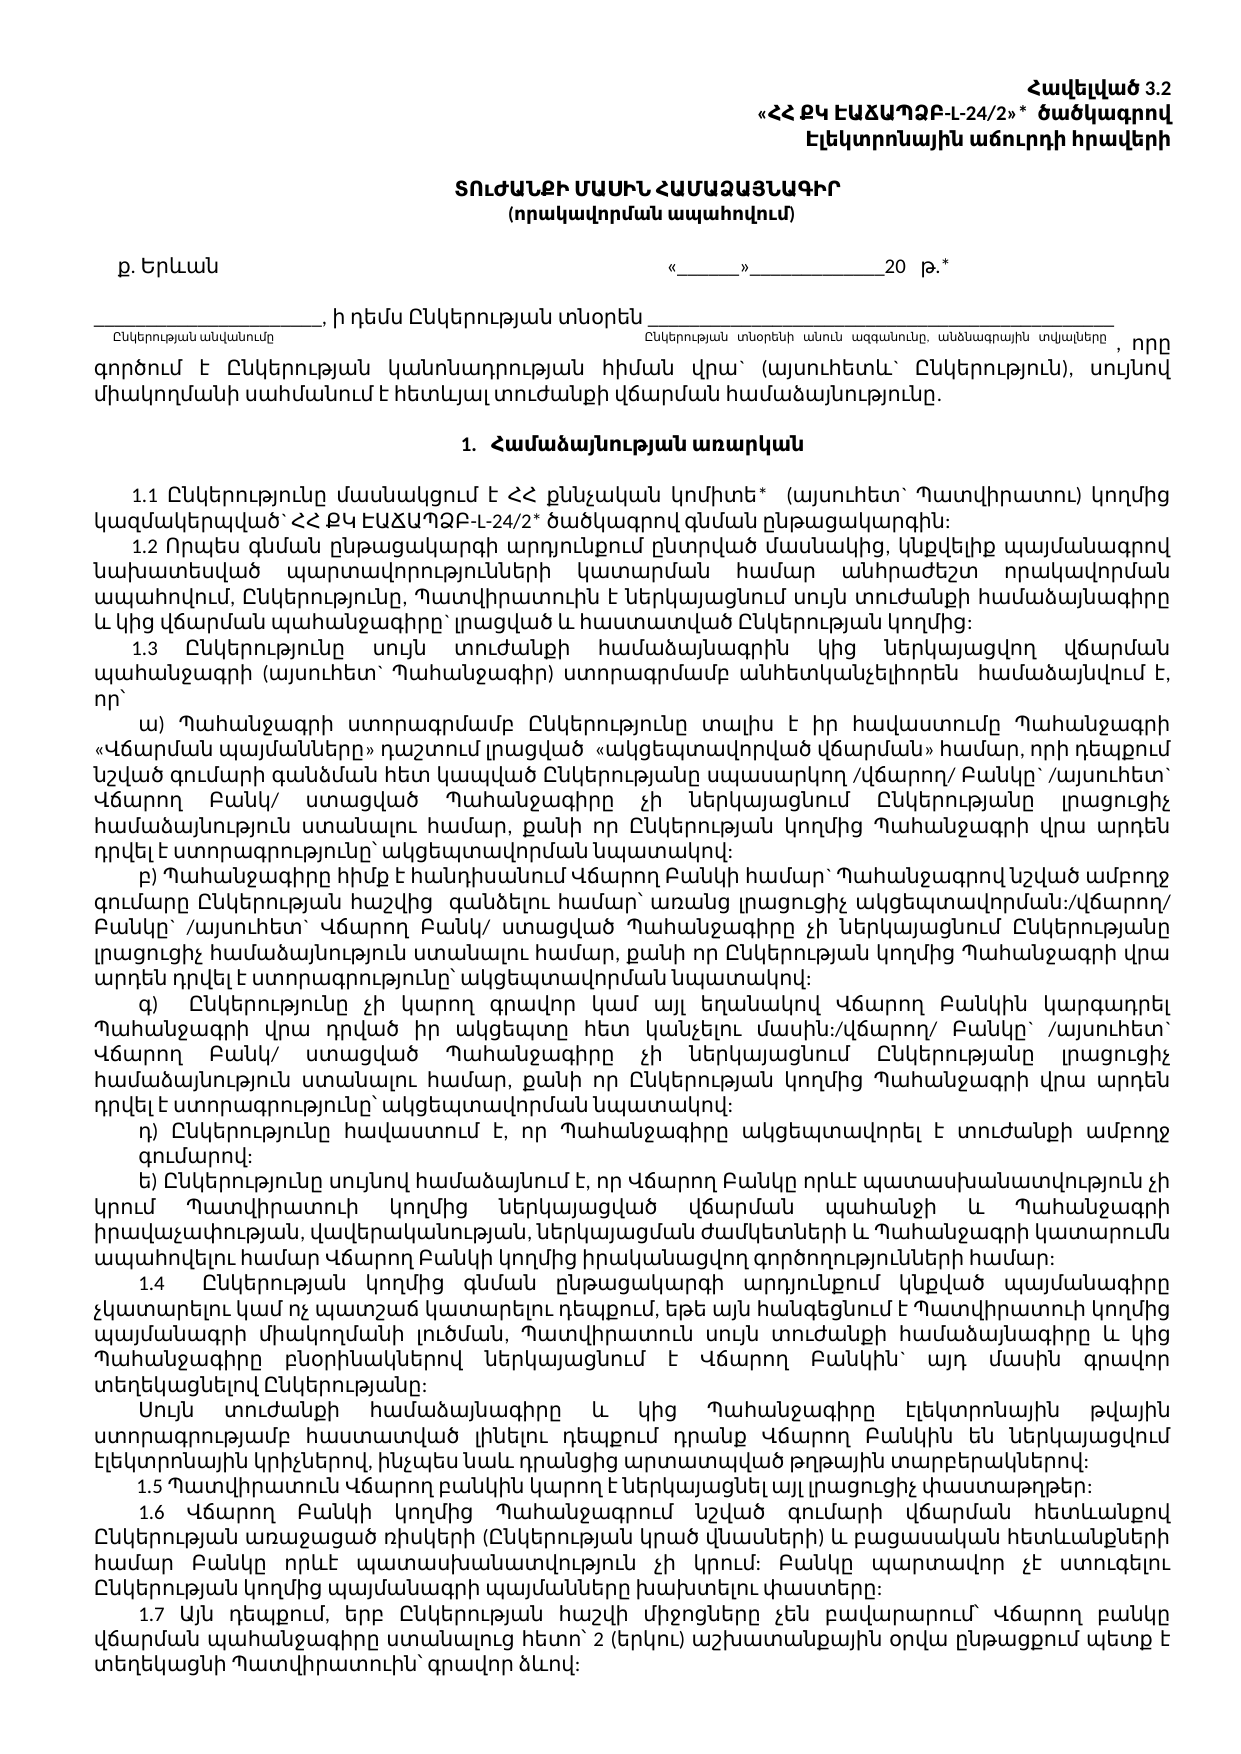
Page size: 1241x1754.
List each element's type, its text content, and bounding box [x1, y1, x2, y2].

text 1.2 Որպես գնման ընթացակարգի արդյունքում ընտրված մասնակից, կնքվելիք պայմանագրով նախատեսված պարտավորությունների կատարման համար անհրաժեշտ որակավորման ապահովում, Ընկերությունը, Պատվիրատուին է ներկայացնում սույն տուժանքի համաձայնագիրը և կից վճարման պահանջագիրը` լրացված և հաստատված Ընկերության կողմից: [94, 533, 1171, 635]
text 1.6 Վճարող Բանկի կողմից Պահանջագրում նշված գումարի վճարման հետևանքով Ընկերության առաջացած ռիսկերի (Ընկերության կրած վնասների) և բացասական հետևանքների համար Բանկը որևէ պատասխանատվություն չի կրում: Բանկը պարտավոր չէ ստուգելու Ընկերության կողմից պայմանագրի պայմանները խախտելու փաստերը: [94, 1499, 1171, 1601]
text դ) Ընկերությունը հավաստում է, որ Պահանջագիրը ակցեպտավորել է տուժանքի ամբողջ գումարով: [138, 1118, 1171, 1169]
text 1. Համաձայնության առարկան [94, 432, 1171, 457]
text ՏՈւԺԱՆՔԻ ՄԱՍԻՆ ՀԱՄԱՁԱՅՆԱԳԻՐ [94, 177, 1171, 202]
text 1.3 Ընկերությունը սույն տուժանքի համաձայնագրին կից ներկայացվող վճարման պահանջագրի (այսուհետ` Պահանջագիր) ստորագրմամբ անհետկանչելիորեն համաձայնվում է, որ՝ [94, 635, 1171, 711]
text Էլեկտրոնային աճուրդի հրավերի [94, 126, 1171, 151]
text Սույն տուժանքի համաձայնագիրը և կից Պահանջագիրը էլեկտրոնային թվային ստորագրությամբ հաստատված լինելու դեպքում դրանք Վճարող Բանկին են ներկայացվում էլեկտրոնային կրիչներով, ինչպես նաև դրանցից արտատպված թղթային տարբերակներով: [94, 1397, 1171, 1474]
text բ) Պահանջագիրը հիմք է հանդիսանում Վճարող Բանկի համար` Պահանջագրով նշված ամբողջ գումարը Ընկերության հաշվից գանձելու համար՝ առանց լրացուցիչ ակցեպտավորման:/վճարող/ Բանկը` /այսուհետ` Վճարող Բանկ/ ստացված Պահանջագիրը չի ներկայացնում Ընկերությանը լրացուցիչ համաձայնություն ստանալու համար, քանի որ Ընկերության կողմից Պահանջագրի վրա արդեն դրվել է ստորագրությունը՝ ակցեպտավորման նպատակով: [94, 864, 1171, 991]
text ք. Երևան «______»_____________20 թ.* [94, 254, 1171, 279]
text 1.1 Ընկերությունը մասնակցում է ՀՀ քննչական կոմիտե* (այսուհետ` Պատվիրատու) կողմից կազմակերպված` ՀՀ ՔԿ ԷԱՃԱՊՁԲ-L-24/2* ծածկագրով գնման ընթացակարգին: [94, 482, 1171, 533]
text ա) Պահանջագրի ստորագրմամբ Ընկերությունը տալիս է իր հավաստումը Պահանջագրի «Վճարման պայմանները» դաշտում լրացված «ակցեպտավորված վճարման» համար, որի դեպքում նշված գումարի գանձման հետ կապված Ընկերությանը սպասարկող /վճարող/ Բանկը` /այսուհետ` Վճարող Բանկ/ ստացված Պահանջագիրը չի ներկայացնում Ընկերությանը լրացուցիչ համաձայնություն ստանալու համար, քանի որ Ընկերության կողմից Պահանջագրի վրա արդեն դրվել է ստորագրությունը՝ ակցեպտավորման նպատակով: [94, 711, 1171, 864]
text ______________________, ի դեմս Ընկերության տնօրեն _____________________________________________ [94, 304, 1171, 330]
text Հավելված 3.2 [94, 75, 1171, 100]
text Ընկերության անվանումը Ընկերության տնօրենի անուն ազգանունը, անձնագրային տվյալները , որը գործում է Ընկերության կանոնադրության հիման վրա` (այսուհետև` Ընկերություն), սույնով միակողմանի սահմանում է հետևյալ տուժանքի վճարման համաձայնությունը. [94, 330, 1171, 406]
text 1.5 Պատվիրատուն Վճարող բանկին կարող է ներկայացնել այլ լրացուցիչ փաստաթղթեր: [94, 1474, 1171, 1499]
text գ) Ընկերությունը չի կարող գրավոր կամ այլ եղանակով Վճարող Բանկին կարգադրել Պահանջագրի վրա դրված իր ակցեպտը հետ կանչելու մասին:/վճարող/ Բանկը` /այսուհետ` Վճարող Բանկ/ ստացված Պահանջագիրը չի ներկայացնում Ընկերությանը լրացուցիչ համաձայնություն ստանալու համար, քանի որ Ընկերության կողմից Պահանջագրի վրա արդեն դրվել է ստորագրությունը՝ ակցեպտավորման նպատակով: [94, 991, 1171, 1118]
text «ՀՀ ՔԿ ԷԱՃԱՊՁԲ-L-24/2»* ծածկագրով [94, 100, 1171, 126]
text ե) Ընկերությունը սույնով համաձայնում է, որ Վճարող Բանկը որևէ պատասխանատվություն չի կրում Պատվիրատուի կողմից ներկայացված վճարման պահանջի և Պահանջագրի իրավաչափության, վավերականության, ներկայացման ժամկետների և Պահանջագրի կատարումն ապահովելու համար Վճարող Բանկի կողմից իրականացվող գործողությունների համար: [94, 1169, 1171, 1270]
text (որակավորման ապահովում) [94, 202, 1171, 225]
text 1.7 Այն դեպքում, երբ Ընկերության հաշվի միջոցները չեն բավարարում՝ Վճարող բանկը վճարման պահանջագիրը ստանալուց հետո՝ 2 (երկու) աշխատանքային օրվա ընթացքում պետք է տեղեկացնի Պատվիրատուին՝ գրավոր ձևով: [94, 1601, 1171, 1677]
text 1.4 Ընկերության կողմից գնման ընթացակարգի արդյունքում կնքված պայմանագիրը չկատարելու կամ ոչ պատշաճ կատարելու դեպքում, եթե այն հանգեցնում է Պատվիրատուի կողմից պայմանագրի միակողմանի լուծման, Պատվիրատուն սույն տուժանքի համաձայնագիրը և կից Պահանջագիրը բնօրինակներով ներկայացնում է Վճարող Բանկին` այդ մասին գրավոր տեղեկացնելով Ընկերությանը: [94, 1270, 1171, 1397]
